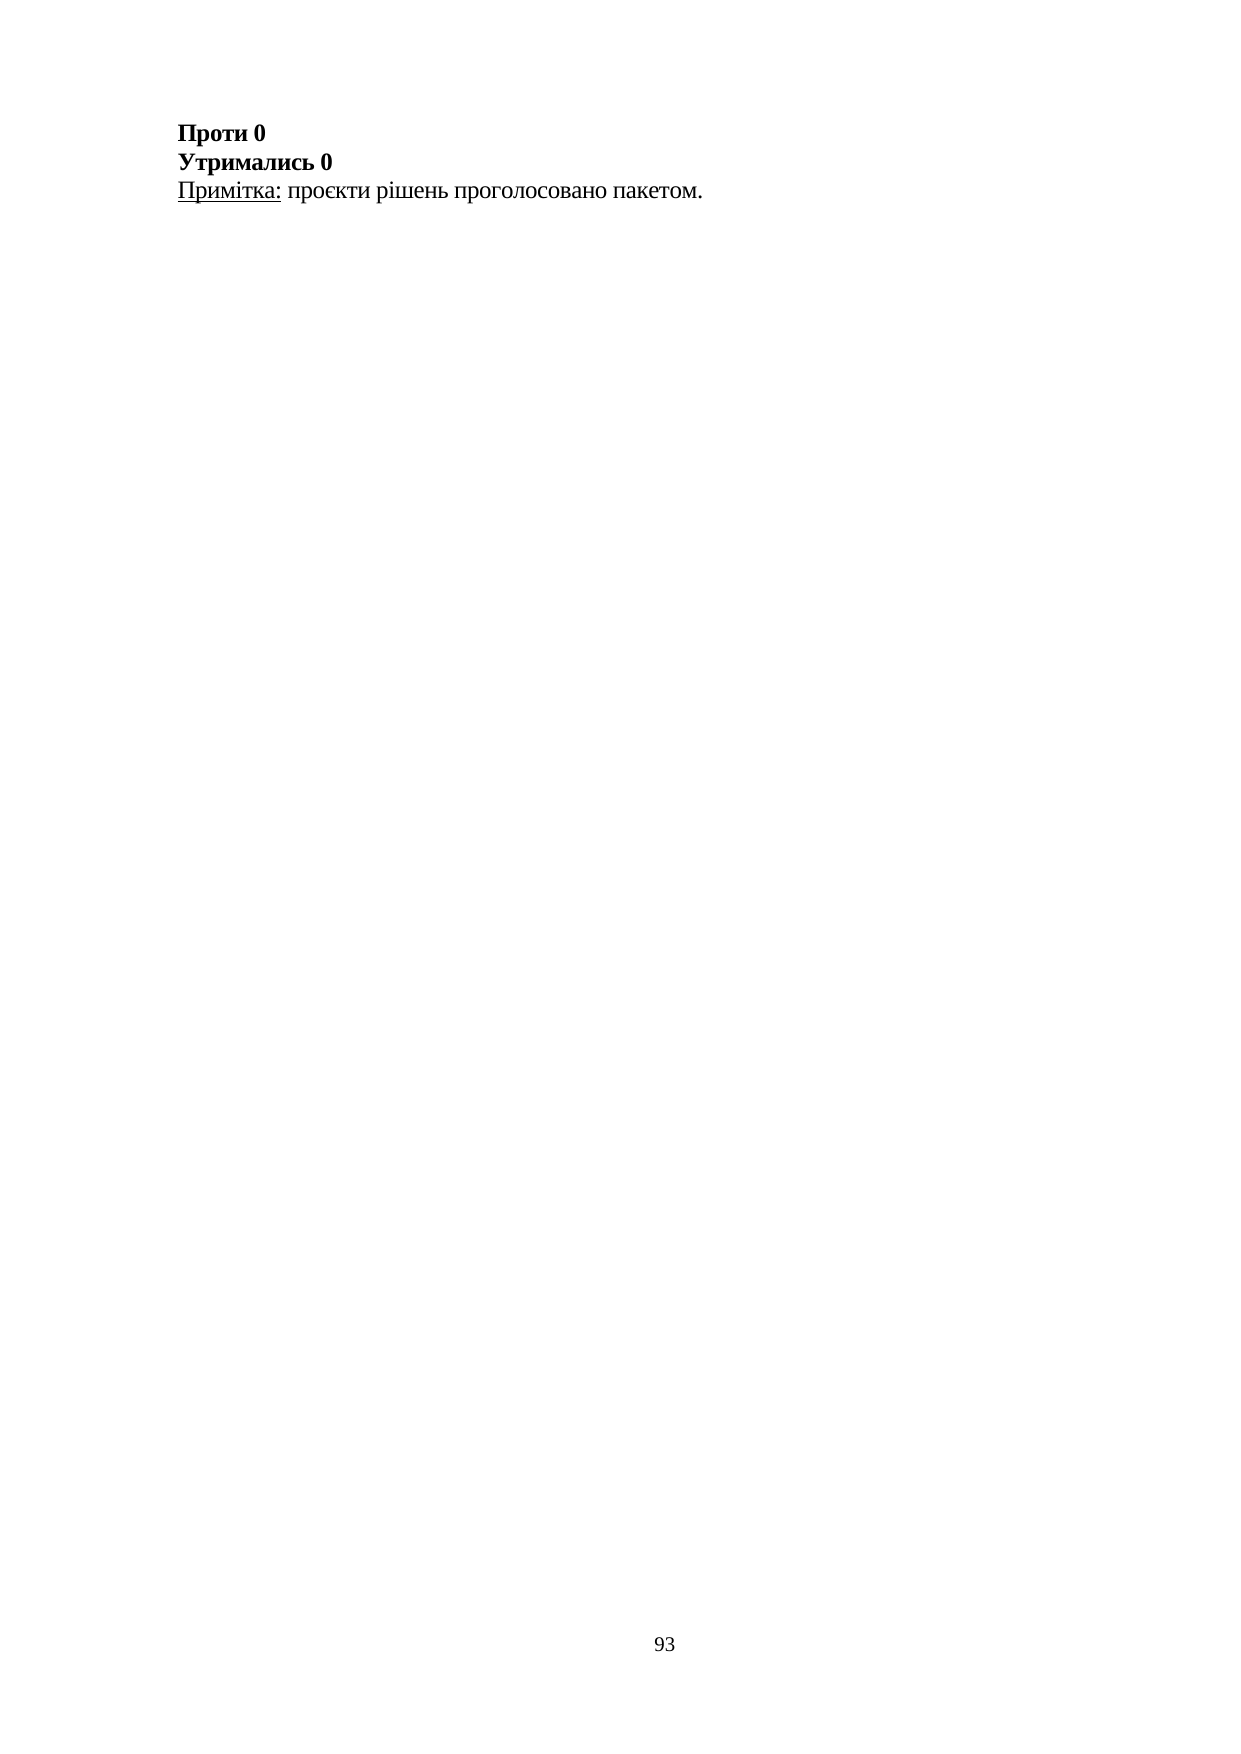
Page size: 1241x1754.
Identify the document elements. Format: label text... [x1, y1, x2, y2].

text Примітка: проєкти рішень проголосовано пакетом. [177, 176, 1152, 204]
text Проти 0 [177, 118, 1152, 147]
text Утримались 0 [177, 147, 1152, 176]
